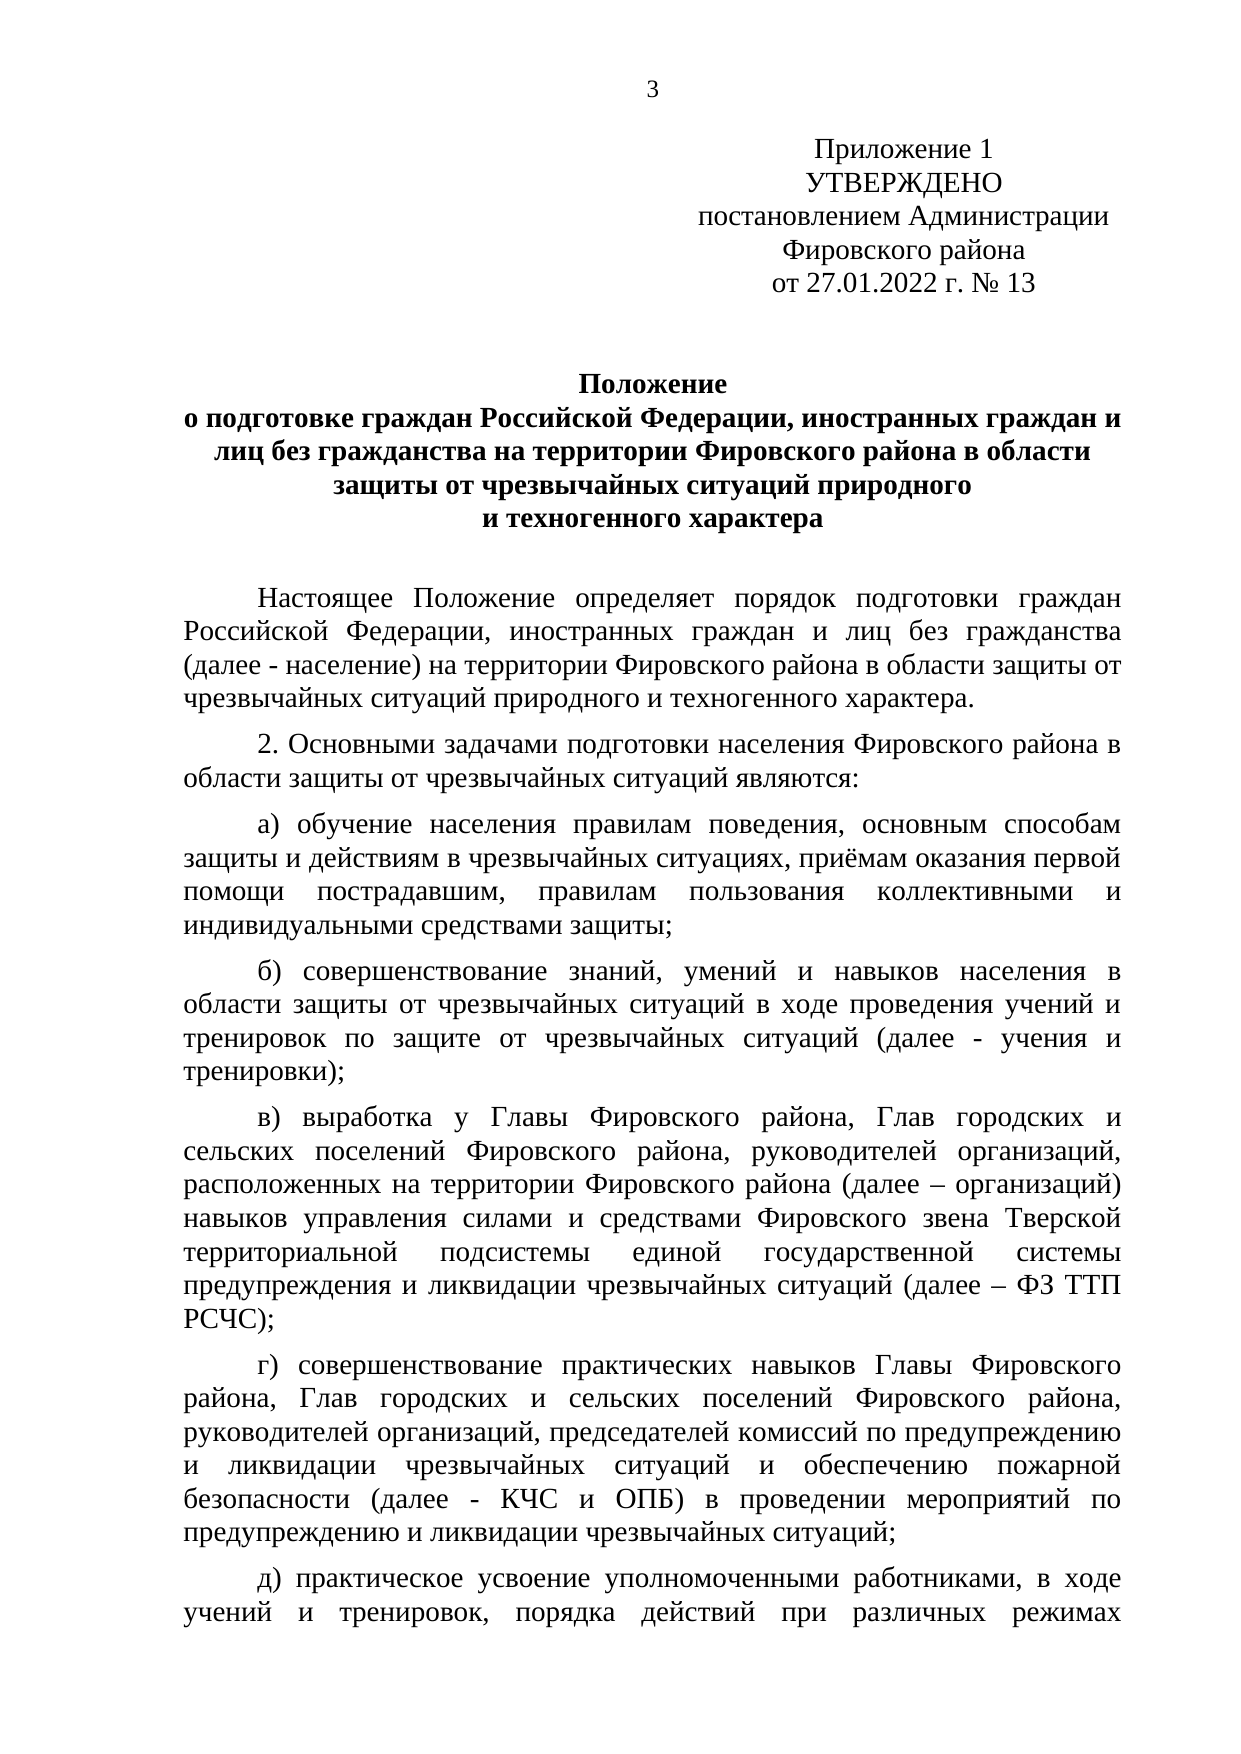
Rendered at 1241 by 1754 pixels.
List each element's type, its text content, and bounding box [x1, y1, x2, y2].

text и техногенного характера [183, 500, 1122, 534]
text УТВЕРЖДЕНО [685, 165, 1122, 198]
text а) обучение населения правилам поведения, основным способам защиты и действиям в чрезвычайных ситуациях, приёмам оказания первой помощи пострадавшим, правилам пользования коллективными и индивидуальными средствами защиты; [183, 806, 1122, 940]
text в) выработка у Главы Фировского района, Глав городских и сельских поселений Фировского района, руководителей организаций, расположенных на территории Фировского района (далее – организаций) навыков управления силами и средствами Фировского звена Тверской территориальной подсистемы единой государственной системы предупреждения и ликвидации чрезвычайных ситуаций (далее – ФЗ ТТП РСЧС); [183, 1099, 1122, 1334]
text Приложение 1 [685, 131, 1122, 165]
text от 27.01.2022 г. № 13 [685, 266, 1122, 299]
text б) совершенствование знаний, умений и навыков населения в области защиты от чрезвычайных ситуаций в ходе проведения учений и тренировок по защите от чрезвычайных ситуаций (далее - учения и тренировки); [183, 953, 1122, 1087]
text Положение [183, 366, 1122, 400]
text 2. Основными задачами подготовки населения Фировского района в области защиты от чрезвычайных ситуаций являются: [183, 727, 1122, 794]
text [183, 1561, 1122, 1628]
text г) совершенствование практических навыков Главы Фировского района, Глав городских и сельских поселений Фировского района, руководителей организаций, председателей комиссий по предупреждению и ликвидации чрезвычайных ситуаций и обеспечению пожарной безопасности (далее - КЧС и ОПБ) в проведении мероприятий по предупреждению и ликвидации чрезвычайных ситуаций; [183, 1347, 1122, 1548]
text постановлением Администрации Фировского района [685, 198, 1122, 266]
text о подготовке граждан Российской Федерации, иностранных граждан и лиц без гражданства на территории Фировского района в области защиты от чрезвычайных ситуаций природного [183, 400, 1122, 500]
text Настоящее Положение определяет порядок подготовки граждан Российской Федерации, иностранных граждан и лиц без гражданства (далее - население) на территории Фировского района в области защиты от чрезвычайных ситуаций природного и техногенного характера. [183, 580, 1122, 714]
